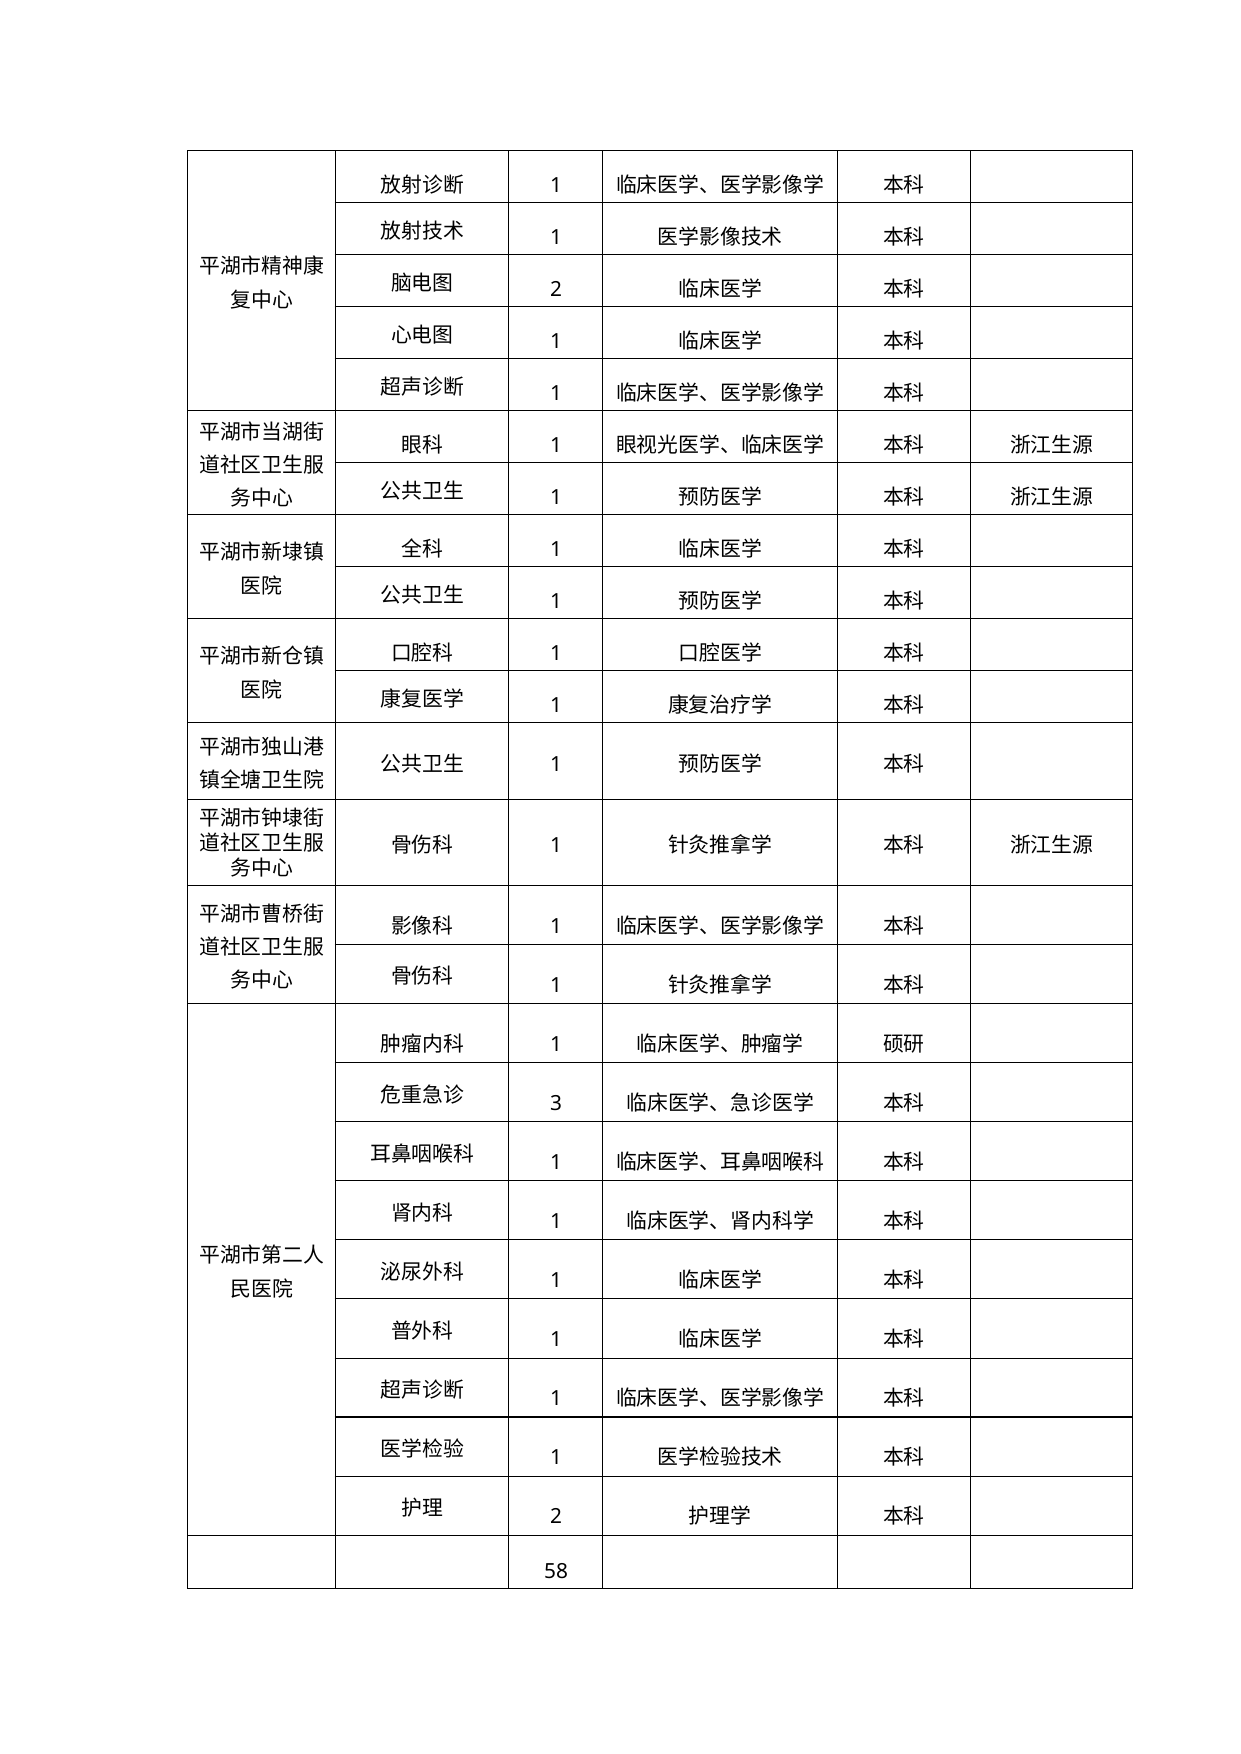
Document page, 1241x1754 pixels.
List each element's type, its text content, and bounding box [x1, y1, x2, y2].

table_cell 护理 [336, 1477, 508, 1534]
table_cell [971, 255, 1132, 306]
table_cell 平湖市第二人民医院 [188, 1004, 335, 1534]
table_cell 1 [509, 800, 602, 885]
table_cell 1 [509, 1418, 602, 1476]
table_cell 针灸推拿学 [603, 945, 837, 1003]
table_cell [971, 1299, 1132, 1357]
table_cell 本科 [838, 203, 970, 254]
table_cell 临床医学、医学影像学 [603, 151, 837, 202]
table_cell [971, 515, 1132, 566]
table_cell 本科 [838, 1418, 970, 1476]
table_cell [971, 945, 1132, 1003]
table_cell 公共卫生 [336, 723, 508, 799]
table_cell 口腔科 [336, 619, 508, 670]
table_cell 临床医学、医学影像学 [603, 886, 837, 944]
table_cell 放射技术 [336, 203, 508, 254]
table_cell 3 [509, 1063, 602, 1121]
table_cell 普外科 [336, 1299, 508, 1357]
table_cell 本科 [838, 359, 970, 410]
table_cell 预防医学 [603, 723, 837, 799]
table_cell 康复医学 [336, 671, 508, 722]
table_cell 眼科 [336, 411, 508, 462]
table_cell 本科 [838, 1477, 970, 1534]
table_cell 公共卫生 [336, 567, 508, 618]
table_cell 本科 [838, 619, 970, 670]
table_cell 医学影像技术 [603, 203, 837, 254]
table_cell [971, 1004, 1132, 1062]
table_cell 本科 [838, 1240, 970, 1298]
table_cell 浙江生源 [971, 800, 1132, 885]
table_cell 平湖市独山港镇全塘卫生院 [188, 723, 335, 799]
table_cell [971, 567, 1132, 618]
table_cell 临床医学 [603, 1240, 837, 1298]
table_cell 临床医学、耳鼻咽喉科学 [603, 1122, 837, 1180]
table_cell [971, 359, 1132, 410]
table_cell 泌尿外科 [336, 1240, 508, 1298]
table_cell 骨伤科 [336, 800, 508, 885]
table_cell 本科 [838, 945, 970, 1003]
table_cell 1 [509, 1240, 602, 1298]
table_cell 1 [509, 619, 602, 670]
table_cell 1 [509, 1122, 602, 1180]
table_cell 心电图 [336, 307, 508, 358]
table_cell 临床医学、肾内科学 [603, 1181, 837, 1239]
table_cell 1 [509, 886, 602, 944]
table_cell [971, 1418, 1132, 1476]
table_cell 1 [509, 1004, 602, 1062]
table_cell 预防医学 [603, 463, 837, 514]
table_cell 危重急诊 [336, 1063, 508, 1121]
table_cell [188, 1536, 335, 1588]
table_cell [603, 1536, 837, 1588]
table_cell 全科 [336, 515, 508, 566]
table_cell [838, 1536, 970, 1588]
table_cell 本科 [838, 515, 970, 566]
table_cell 超声诊断 [336, 1359, 508, 1416]
table_cell 医学检验技术 [603, 1418, 837, 1476]
table_cell 1 [509, 671, 602, 722]
table_cell [971, 1181, 1132, 1239]
table_cell 医学检验 [336, 1418, 508, 1476]
table_cell 超声诊断 [336, 359, 508, 410]
table_cell 本科 [838, 255, 970, 306]
table_cell 临床医学、急诊医学 [603, 1063, 837, 1121]
table_cell [336, 1536, 508, 1588]
table_cell 本科 [838, 723, 970, 799]
table_cell [971, 307, 1132, 358]
table_cell 临床医学 [603, 515, 837, 566]
table_cell 本科 [838, 671, 970, 722]
table_cell 临床医学 [603, 307, 837, 358]
table_cell 护理学 [603, 1477, 837, 1534]
table_cell 肿瘤内科 [336, 1004, 508, 1062]
table_cell 1 [509, 307, 602, 358]
table_cell 临床医学、医学影像学 [603, 359, 837, 410]
table_cell 肾内科 [336, 1181, 508, 1239]
table_cell 1 [509, 515, 602, 566]
table_cell 平湖市当湖街道社区卫生服务中心 [188, 411, 335, 514]
table_cell 本科 [838, 307, 970, 358]
table_cell 本科 [838, 1181, 970, 1239]
table_cell 浙江生源 [971, 411, 1132, 462]
table_cell 平湖市钟埭街道社区卫生服务中心 [188, 800, 335, 885]
table_cell 1 [509, 411, 602, 462]
table_cell 本科 [838, 800, 970, 885]
table_cell [971, 671, 1132, 722]
table_cell 浙江生源 [971, 463, 1132, 514]
table_cell 放射诊断 [336, 151, 508, 202]
table_cell 本科 [838, 1063, 970, 1121]
table_cell [971, 619, 1132, 670]
table_cell [971, 723, 1132, 799]
table_cell 影像科 [336, 886, 508, 944]
table_cell 2 [509, 1477, 602, 1534]
table_cell 本科 [838, 463, 970, 514]
table_cell 1 [509, 723, 602, 799]
table_cell 1 [509, 151, 602, 202]
table_cell 1 [509, 945, 602, 1003]
table_cell [971, 151, 1132, 202]
table_cell 本科 [838, 151, 970, 202]
table_cell 1 [509, 203, 602, 254]
table_cell [971, 1536, 1132, 1588]
table_cell 1 [509, 463, 602, 514]
table_cell 2 [509, 255, 602, 306]
table_cell 1 [509, 1299, 602, 1357]
table_cell [971, 1477, 1132, 1534]
table_cell 本科 [838, 1299, 970, 1357]
table_cell 平湖市精神康复中心 [188, 151, 335, 410]
table_cell 本科 [838, 886, 970, 944]
table_cell 平湖市新仓镇医院 [188, 619, 335, 722]
table_cell [971, 1240, 1132, 1298]
table_cell 平湖市新埭镇医院 [188, 515, 335, 618]
table_cell 本科 [838, 1359, 970, 1416]
table_cell 口腔医学 [603, 619, 837, 670]
table_cell [971, 886, 1132, 944]
table_cell 临床医学 [603, 1299, 837, 1357]
table_cell 骨伤科 [336, 945, 508, 1003]
table_cell 1 [509, 359, 602, 410]
table_cell 眼视光医学、临床医学 [603, 411, 837, 462]
table_cell 本科 [838, 567, 970, 618]
table_cell [971, 203, 1132, 254]
table_cell 临床医学、肿瘤学 [603, 1004, 837, 1062]
table_cell 硕研 [838, 1004, 970, 1062]
table_cell [971, 1359, 1132, 1416]
table_cell 针灸推拿学 [603, 800, 837, 885]
table_cell 平湖市曹桥街道社区卫生服务中心 [188, 886, 335, 1003]
table_cell 公共卫生 [336, 463, 508, 514]
table_cell [971, 1063, 1132, 1121]
table_cell 1 [509, 1359, 602, 1416]
table_cell 58 [509, 1536, 602, 1588]
table_cell 临床医学 [603, 255, 837, 306]
table_cell [971, 1122, 1132, 1180]
table_cell 临床医学、医学影像学 [603, 1359, 837, 1416]
table_cell 1 [509, 1181, 602, 1239]
table_cell 预防医学 [603, 567, 837, 618]
table_cell 本科 [838, 1122, 970, 1180]
table_cell 耳鼻咽喉科 [336, 1122, 508, 1180]
table_cell 脑电图 [336, 255, 508, 306]
table_cell 康复治疗学 [603, 671, 837, 722]
table_cell 1 [509, 567, 602, 618]
table_cell 本科 [838, 411, 970, 462]
